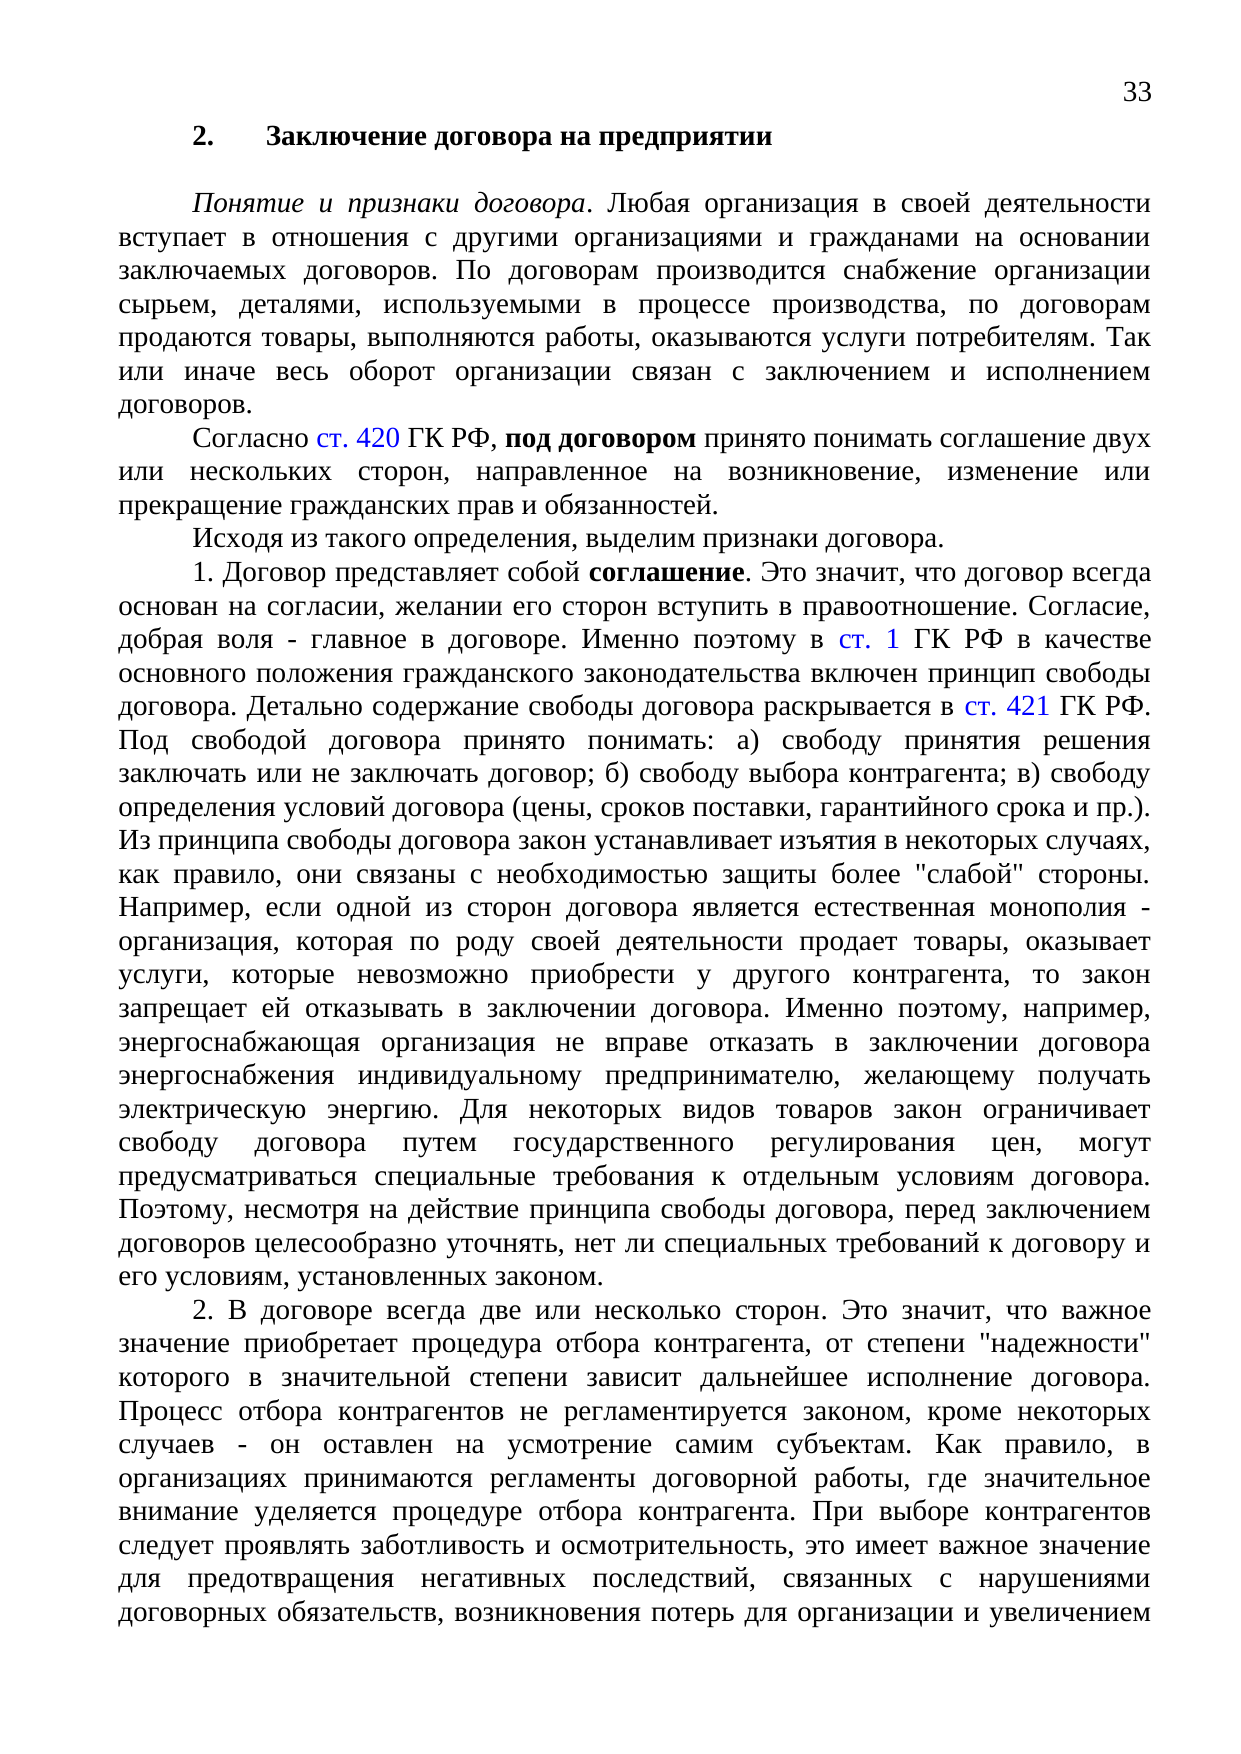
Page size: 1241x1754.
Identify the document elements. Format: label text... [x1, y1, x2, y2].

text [118, 1292, 1152, 1627]
text Согласно ст. 420 ГК РФ, под договором принято понимать соглашение двух или нескольких сторон, направленное на возникновение, изменение или прекращение гражданских прав и обязанностей. [118, 420, 1152, 521]
text Понятие и признаки договора. Любая организация в своей деятельности вступает в отношения с другими организациями и гражданами на основании заключаемых договоров. По договорам производится снабжение организации сырьем, деталями, используемыми в процессе производства, по договорам продаются товары, выполняются работы, оказываются услуги потребителям. Так или иначе весь оборот организации связан с заключением и исполнением договоров. [118, 185, 1152, 420]
list Заключение договора на предприятии [118, 118, 1152, 152]
text 1. Договор представляет собой соглашение. Это значит, что договор всегда основан на согласии, желании его сторон вступить в правоотношение. Согласие, добрая воля - главное в договоре. Именно поэтому в ст. 1 ГК РФ в качестве основного положения гражданского законодательства включен принцип свободы договора. Детально содержание свободы договора раскрывается в ст. 421 ГК РФ. Под свободой договора принято понимать: а) свободу принятия решения заключать или не заключать договор; б) свободу выбора контрагента; в) свободу определения условий договора (цены, сроков поставки, гарантийного срока и пр.). Из принципа свободы договора закон устанавливает изъятия в некоторых случаях, как правило, они связаны с необходимостью защиты более "слабой" стороны. Например, если одной из сторон договора является естественная монополия - организация, которая по роду своей деятельности продает товары, оказывает услуги, которые невозможно приобрести у другого контрагента, то закон запрещает ей отказывать в заключении договора. Именно поэтому, например, энергоснабжающая организация не вправе отказать в заключении договора энергоснабжения индивидуальному предпринимателю, желающему получать электрическую энергию. Для некоторых видов товаров закон ограничивает свободу договора путем государственного регулирования цен, могут предусматриваться специальные требования к отдельным условиям договора. Поэтому, несмотря на действие принципа свободы договора, перед заключением договоров целесообразно уточнять, нет ли специальных требований к договору и его условиям, установленных законом. [118, 554, 1152, 1292]
text Исходя из такого определения, выделим признаки договора. [118, 521, 1152, 554]
